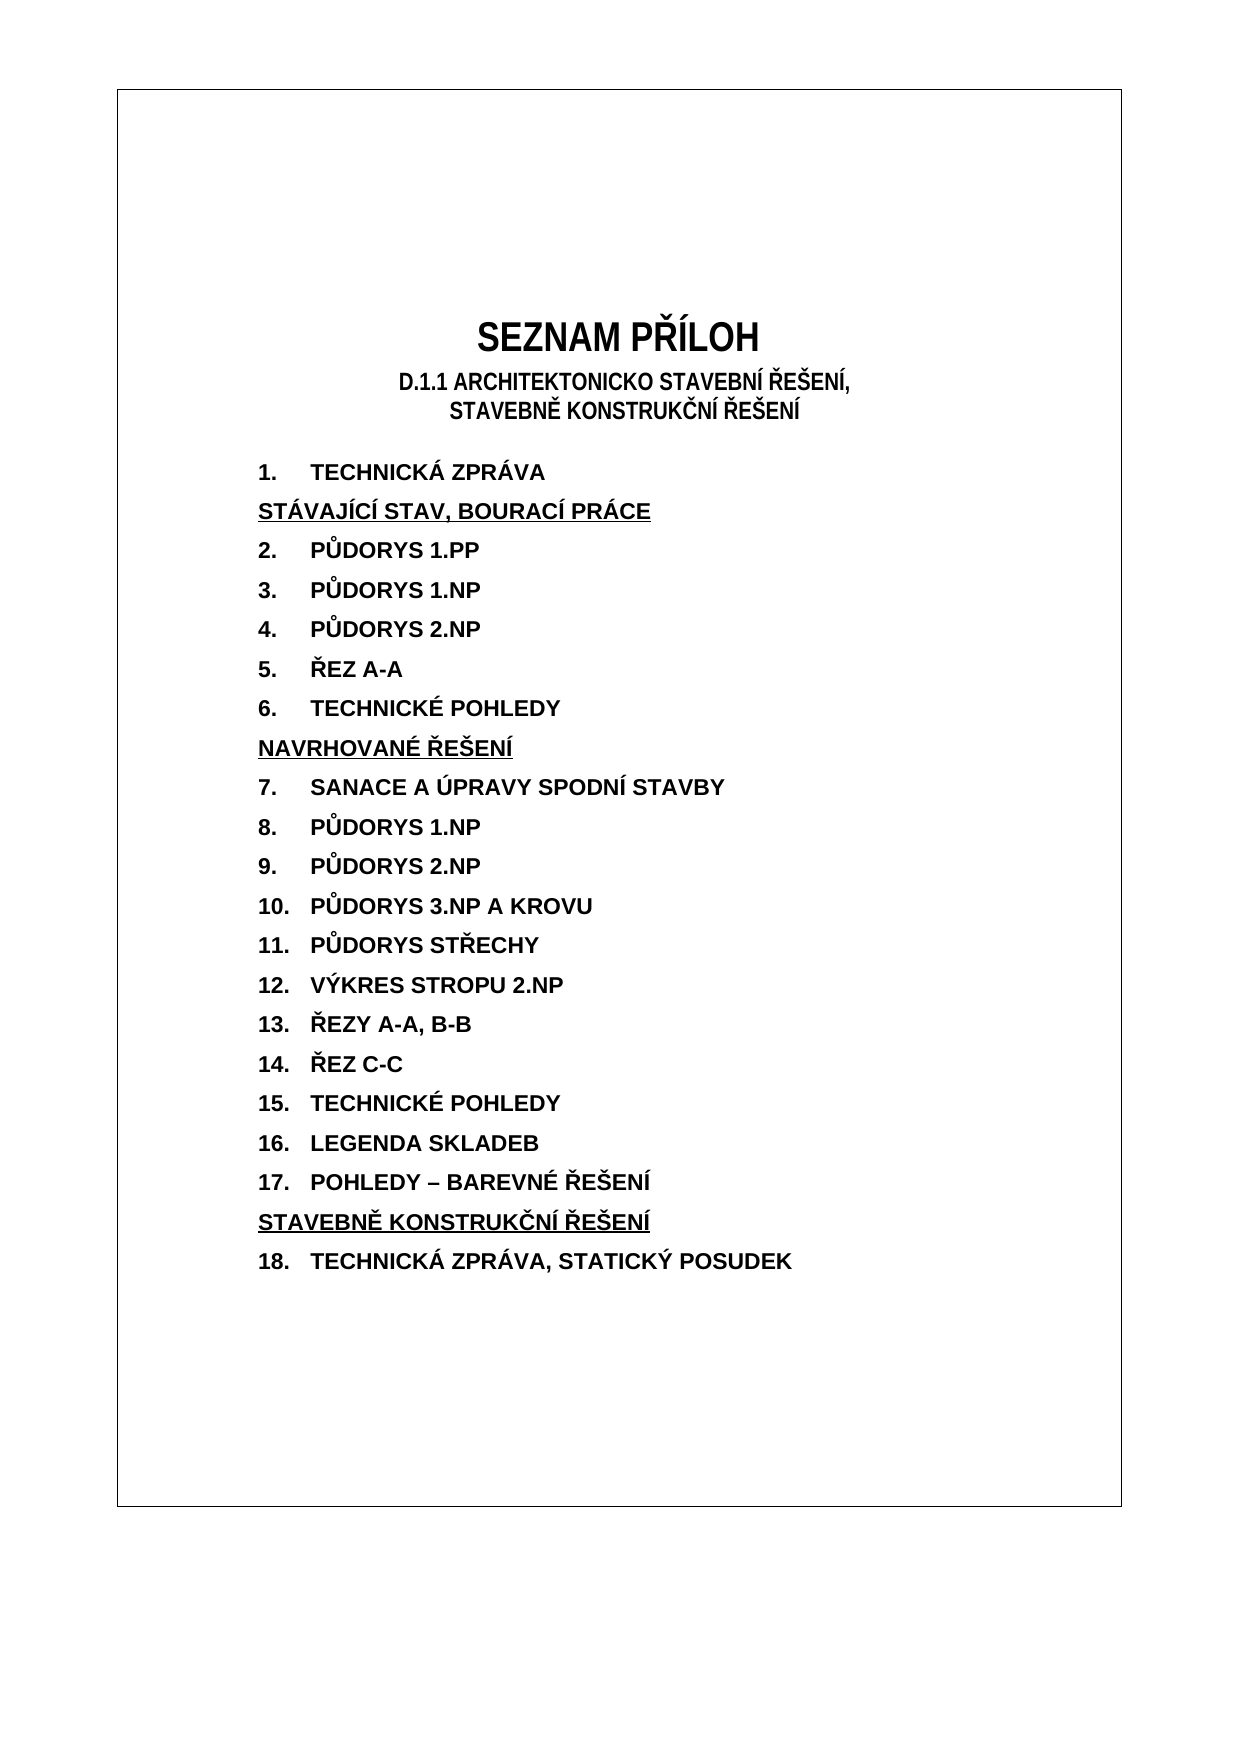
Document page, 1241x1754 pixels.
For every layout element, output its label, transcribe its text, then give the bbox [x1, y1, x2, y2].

table_header TECHNICKÁ ZPRÁVA STÁVAJÍCÍ STAV, BOURACÍ PRÁCE PŮDORYS 1.PP PŮDORYS 1.NP PŮDORYS 2.NP ŘEZ A-A TECHNICKÉ POHLEDY NAVRHOVANÉ ŘEŠENÍ SANACE A ÚPRAVY SPODNÍ STAVBY PŮDORYS 1.NP PŮDORYS 2.NP PŮDORYS 3.NP A KROVU PŮDORYS STŘECHY VÝKRES STROPU 2.NP ŘEZY A-A, B-B ŘEZ C-C TECHNICKÉ POHLEDY LEGENDA SKLADEB POHLEDY – BAREVNÉ ŘEŠENÍ STAVEBNĚ KONSTRUKČNÍ ŘEŠENÍ TECHNICKÁ ZPRÁVA, STATICKÝ POSUDEK [118, 90, 1121, 1506]
